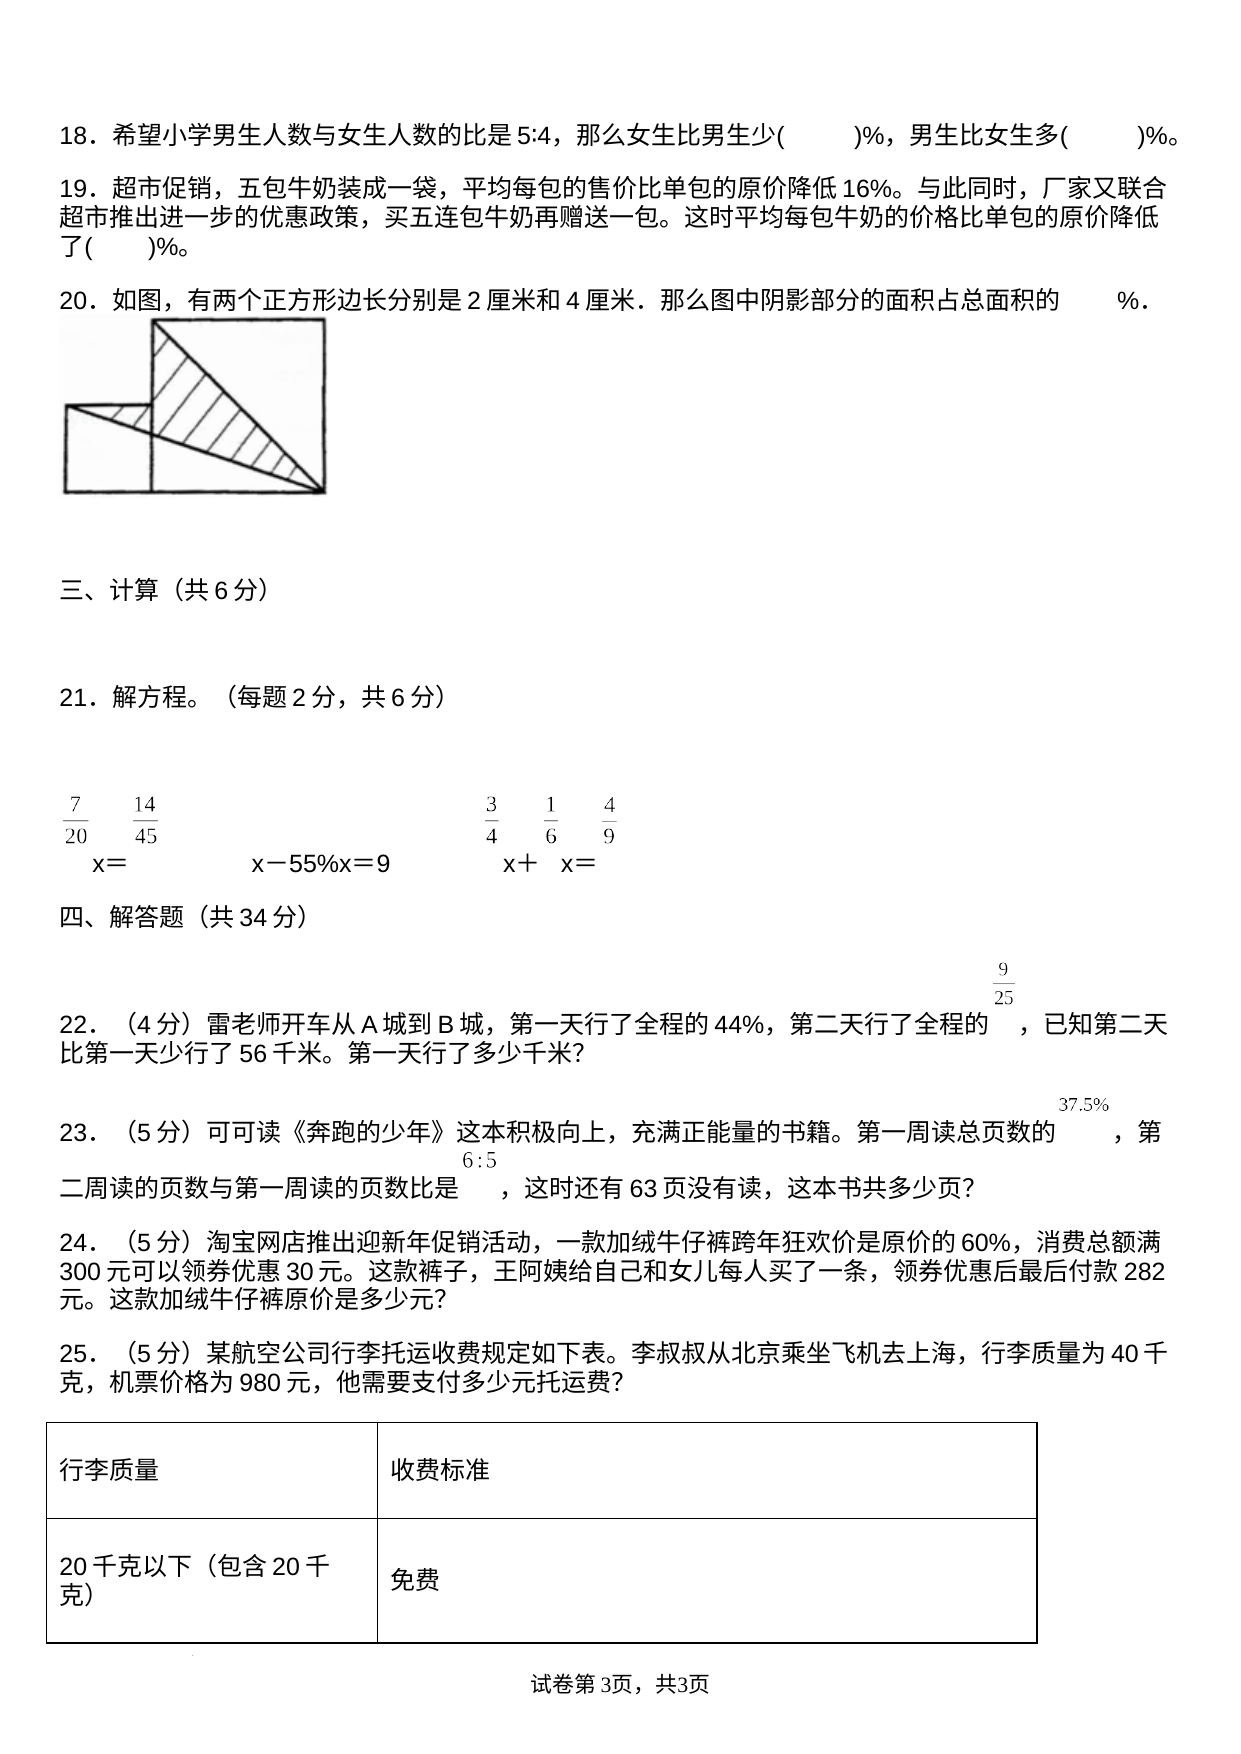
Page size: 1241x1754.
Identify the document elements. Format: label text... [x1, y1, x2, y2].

table_cell 免费 [378, 1519, 1036, 1642]
text 25．（5分）某航空公司行李托运收费规定如下表。李叔叔从北京乘坐飞机去上海，行李质量为40千克，机票价格为980元，他需要支付多少元托运费？ [59, 1339, 1181, 1397]
table_header 行李质量 [47, 1423, 377, 1518]
picture [59, 314, 328, 498]
text 24．（5分）淘宝网店推出迎新年促销活动，一款加绒牛仔裤跨年狂欢价是原价的60%，消费总额满300元可以领券优惠30元。这款裤子，王阿姨给自己和女儿每人买了一条，领券优惠后最后付款282元。这款加绒牛仔裤原价是多少元？ [59, 1228, 1181, 1314]
text 23．（5分）可可读《奔跑的少年》这本积极向上，充满正能量的书籍。第一周读总页数的，第二周读的页数与第一周读的页数比是，这时还有63页没有读，这本书共多少页？ [59, 1092, 1181, 1203]
text 三、计算（共6分） [59, 576, 1181, 605]
table_header 收费标准 [378, 1423, 1036, 1518]
text 20．如图，有两个正方形边长分别是2厘米和4厘米．那么图中阴影部分的面积占总面积的 %． [59, 286, 1181, 497]
text 19．超市促销，五包牛奶装成一袋，平均每包的售价比单包的原价降低16%。与此同时，厂家又联合超市推出进一步的优惠政策，买五连包牛奶再赠送一包。这时平均每包牛奶的价格比单包的原价降低了( )%。 [59, 174, 1181, 261]
text 18．希望小学男生人数与女生人数的比是5∶4，那么女生比男生少( )%，男生比女生多( )%。 [59, 121, 1181, 149]
table_cell 20千克以下（包含20千克） [47, 1519, 377, 1642]
text 21．解方程。（每题2分，共6分） [59, 683, 1181, 712]
text x＝ x－55%x＝9 x＋x＝ [59, 791, 1181, 878]
text 22．（4分）雷老师开车从A城到B城，第一天行了全程的44%，第二天行了全程的，已知第二天比第一天少行了56千米。第一天行了多少千米？ [59, 957, 1181, 1067]
text 四、解答题（共34分） [59, 903, 1181, 932]
